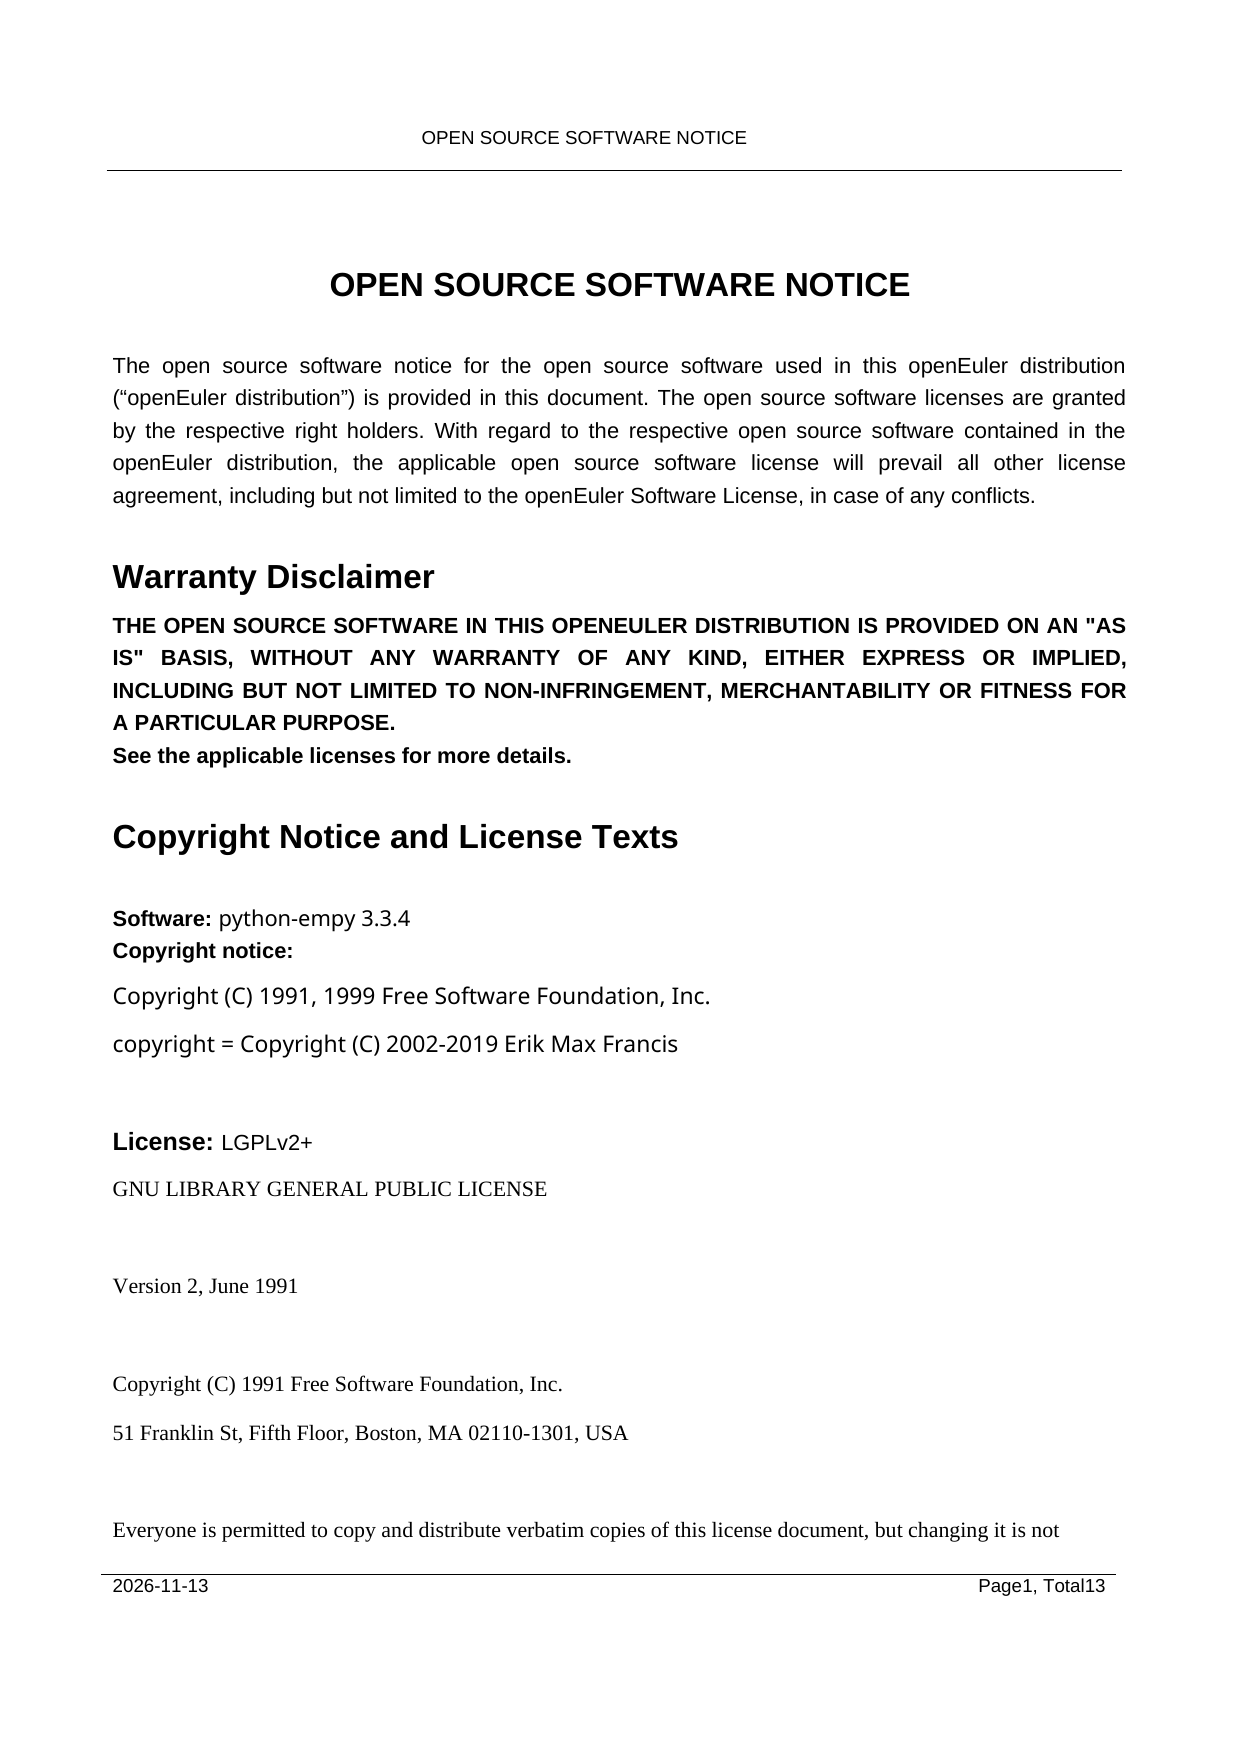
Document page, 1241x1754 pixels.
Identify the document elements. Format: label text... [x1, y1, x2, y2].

text THE OPEN SOURCE SOFTWARE IN THIS OPENEULER DISTRIBUTION IS PROVIDED ON AN "AS IS" BASIS, WITHOUT ANY WARRANTY OF ANY KIND, EITHER EXPRESS OR IMPLIED, INCLUDING BUT NOT LIMITED TO NON-INFRINGEMENT, MERCHANTABILITY OR FITNESS FOR A PARTICULAR PURPOSE. See the applicable licenses for more details. [112, 609, 1128, 771]
text Warranty Disclaimer [112, 544, 1128, 609]
text OPEN SOURCE SOFTWARE NOTICE [112, 251, 1128, 316]
text Copyright Notice and License Texts [112, 804, 1128, 869]
text License: LGPLv2+ [112, 1125, 1128, 1158]
text Copyright notice: [112, 934, 1128, 966]
text Copyright (C) 1991, 1999 Free Software Foundation, Inc. copyright = Copyright (C) 2002-2019 Erik Max Francis [112, 979, 1128, 1109]
text The open source software notice for the open source software used in this openEuler distribution (“openEuler distribution”) is provided in this document. The open source software licenses are granted by the respective right holders. With regard to the respective open source software contained in the openEuler distribution, the applicable open source software license will prevail all other license agreement, including but not limited to the openEuler Software License, in case of any conflicts. [112, 349, 1128, 511]
text Software: python-empy 3.3.4 [112, 901, 1128, 934]
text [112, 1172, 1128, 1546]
